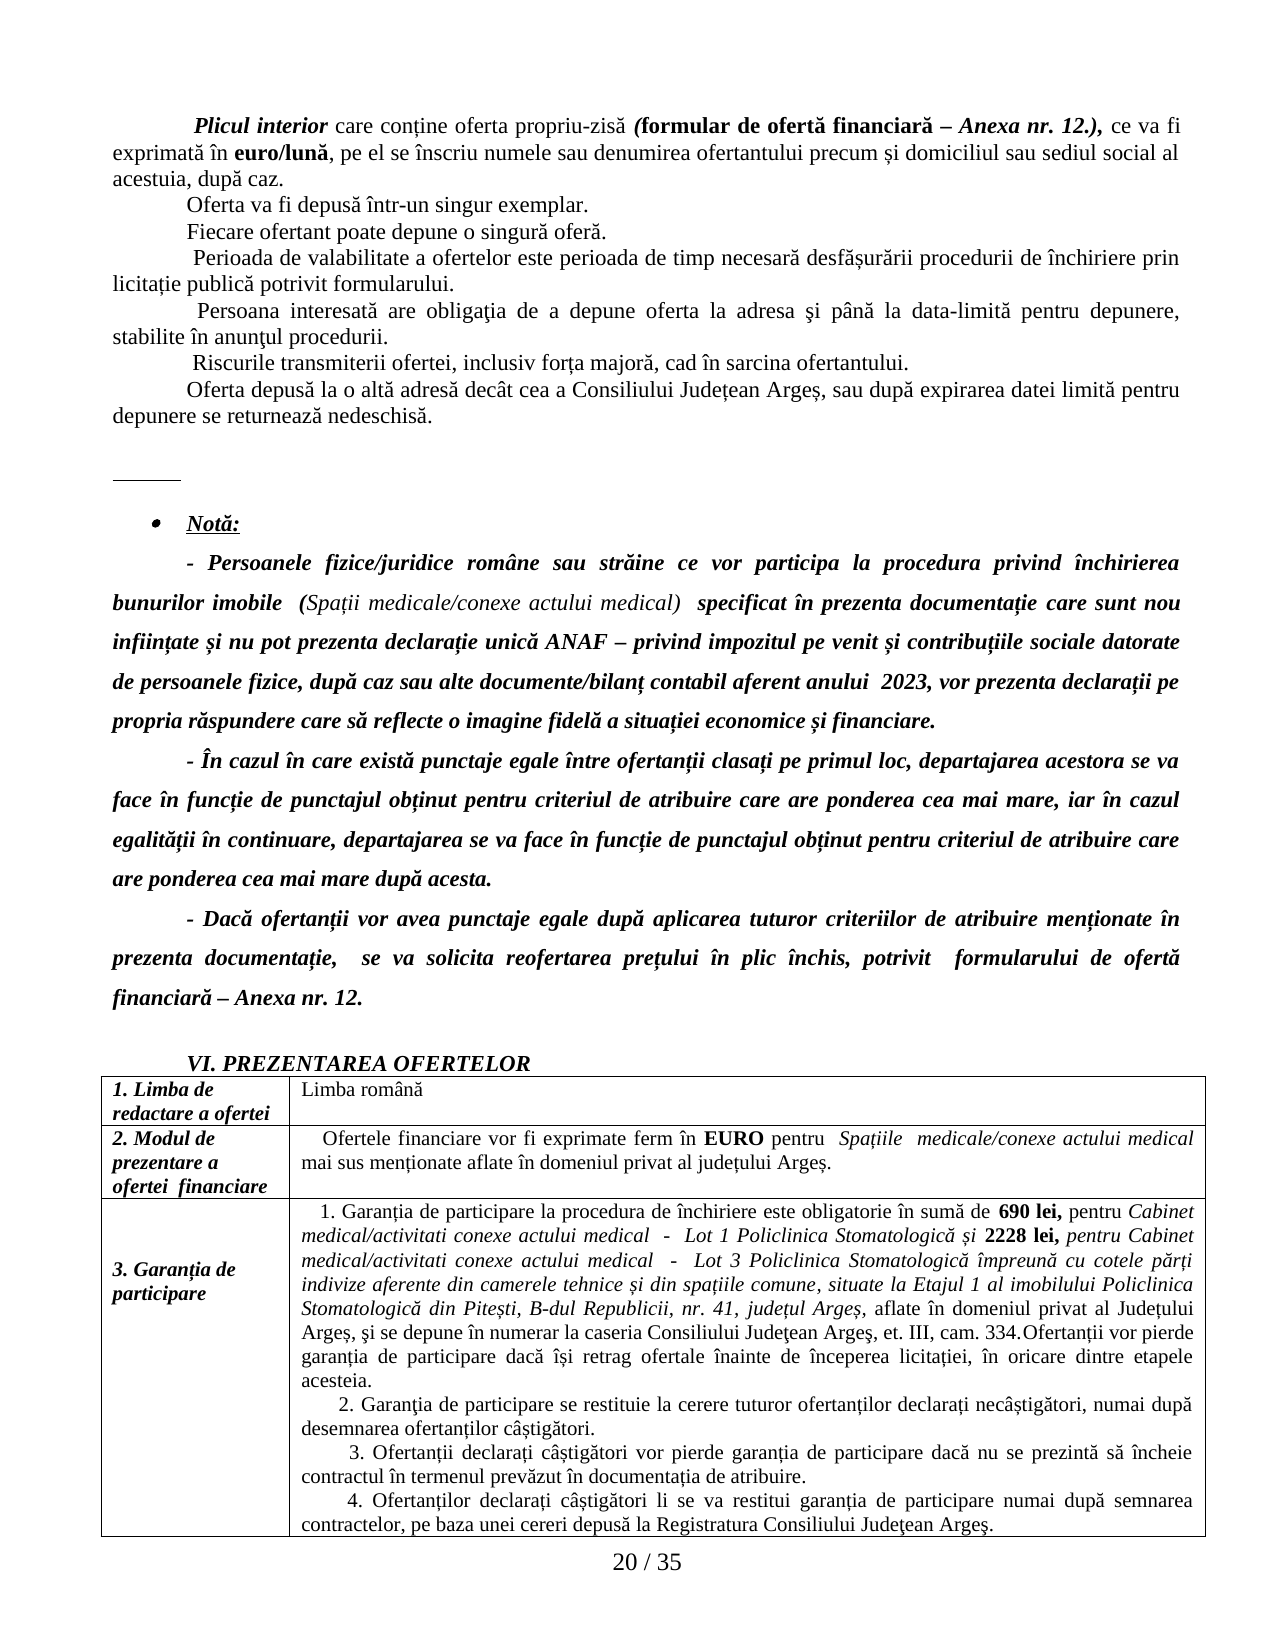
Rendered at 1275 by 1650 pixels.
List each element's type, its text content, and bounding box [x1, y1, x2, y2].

table_cell 3. Garanția de participare [102, 1199, 289, 1536]
table_cell 2. Modul de prezentare a ofertei financiare [102, 1126, 289, 1198]
text - Persoanele fizice/juridice române sau străine ce vor participa la procedura privind închirierea bunurilor imobile (Spații medicale/conexe actului medical) specificat în prezenta documentație care sunt nou inființate și nu pot prezenta declarație unică ANAF – privind impozitul pe venit și contribuțiile sociale datorate de persoanele fizice, după caz sau alte documente/bilanț contabil aferent anului 2023, vor prezenta declarații pe propria răspundere care să reflecte o imagine fidelă a situației economice și financiare. [112, 549, 1181, 734]
text Persoana interesată are obligaţia de a depune oferta la adresa şi până la data-limită pentru depunere, stabilite în anunţul procedurii. [112, 297, 1181, 349]
text VI. PREZENTAREA OFERTELOR [112, 1049, 1181, 1076]
text Fiecare ofertant poate depune o singură oferă. [112, 218, 1181, 244]
table_header 1. Limba de redactare a ofertei [102, 1077, 289, 1125]
text Riscurile transmiterii ofertei, inclusiv forța majoră, cad în sarcina ofertantului. [112, 349, 1181, 376]
text Perioada de valabilitate a ofertelor este perioada de timp necesară desfășurării procedurii de închiriere prin licitație publică potrivit formularului. [112, 244, 1181, 297]
text Oferta depusă la o altă adresă decât cea a Consiliului Județean Argeș, sau după expirarea datei limită pentru depunere se returnează nedeschisă. [112, 376, 1181, 428]
table_cell Ofertele financiare vor fi exprimate ferm în EURO pentru Spațiile medicale/conexe actului medical mai sus menționate aflate în domeniul privat al județului Argeș. [290, 1126, 1205, 1198]
text Oferta va fi depusă într-un singur exemplar. [112, 191, 1181, 218]
list Notă: [150, 510, 1181, 536]
table_cell 1. Garanția de participare la procedura de închiriere este obligatorie în sumă de 690 lei, pentru Cabinet medical/activitati conexe actului medical - Lot 1 Policlinica Stomatologică și 2228 lei, pentru Cabinet medical/activitati conexe actului medical - Lot 3 Policlinica Stomatologică împreună cu cotele părți indivize aferente din camerele tehnice și din spațiile comune, situate la Etajul 1 al imobilului Policlinica Stomatologică din Pitești, B-dul Republicii, nr. 41, județul Argeș, aflate în domeniul privat al Județului Argeș, şi se depune în numerar la caseria Consiliului Judeţean Argeş, et. III, cam. 334.Ofertanții vor pierde garanția de participare dacă își retrag ofertale înainte de începerea licitației, în oricare dintre etapele acesteia. 2. Garanţia de participare se restituie la cerere tuturor ofertanților declarați necâștigători, numai după desemnarea ofertanților câștigători. 3. Ofertanții declarați câștigători vor pierde garanția de participare dacă nu se prezintă să încheie contractul în termenul prevăzut în documentația de atribuire. 4. Ofertanților declarați câștigători li se va restitui garanția de participare numai după semnarea contractelor, pe baza unei cereri depusă la Registratura Consiliului Judeţean Argeş. [290, 1199, 1205, 1536]
text - În cazul în care există punctaje egale între ofertanții clasați pe primul loc, departajarea acestora se va face în funcție de punctajul obținut pentru criteriul de atribuire care are ponderea cea mai mare, iar în cazul egalității în continuare, departajarea se va face în funcție de punctajul obținut pentru criteriul de atribuire care are ponderea cea mai mare după acesta. [112, 747, 1181, 892]
text - Dacă ofertanții vor avea punctaje egale după aplicarea tuturor criteriilor de atribuire menționate în prezenta documentație, se va solicita reofertarea prețului în plic închis, potrivit formularului de ofertă financiară – Anexa nr. 12. [112, 905, 1181, 1010]
text Plicul interior care conține oferta propriu-zisă (formular de ofertă financiară – Anexa nr. 12.), ce va fi exprimată în euro/lună, pe el se înscriu numele sau denumirea ofertantului precum și domiciliul sau sediul social al acestuia, după caz. [112, 112, 1181, 191]
table_header Limba română [290, 1077, 1205, 1125]
